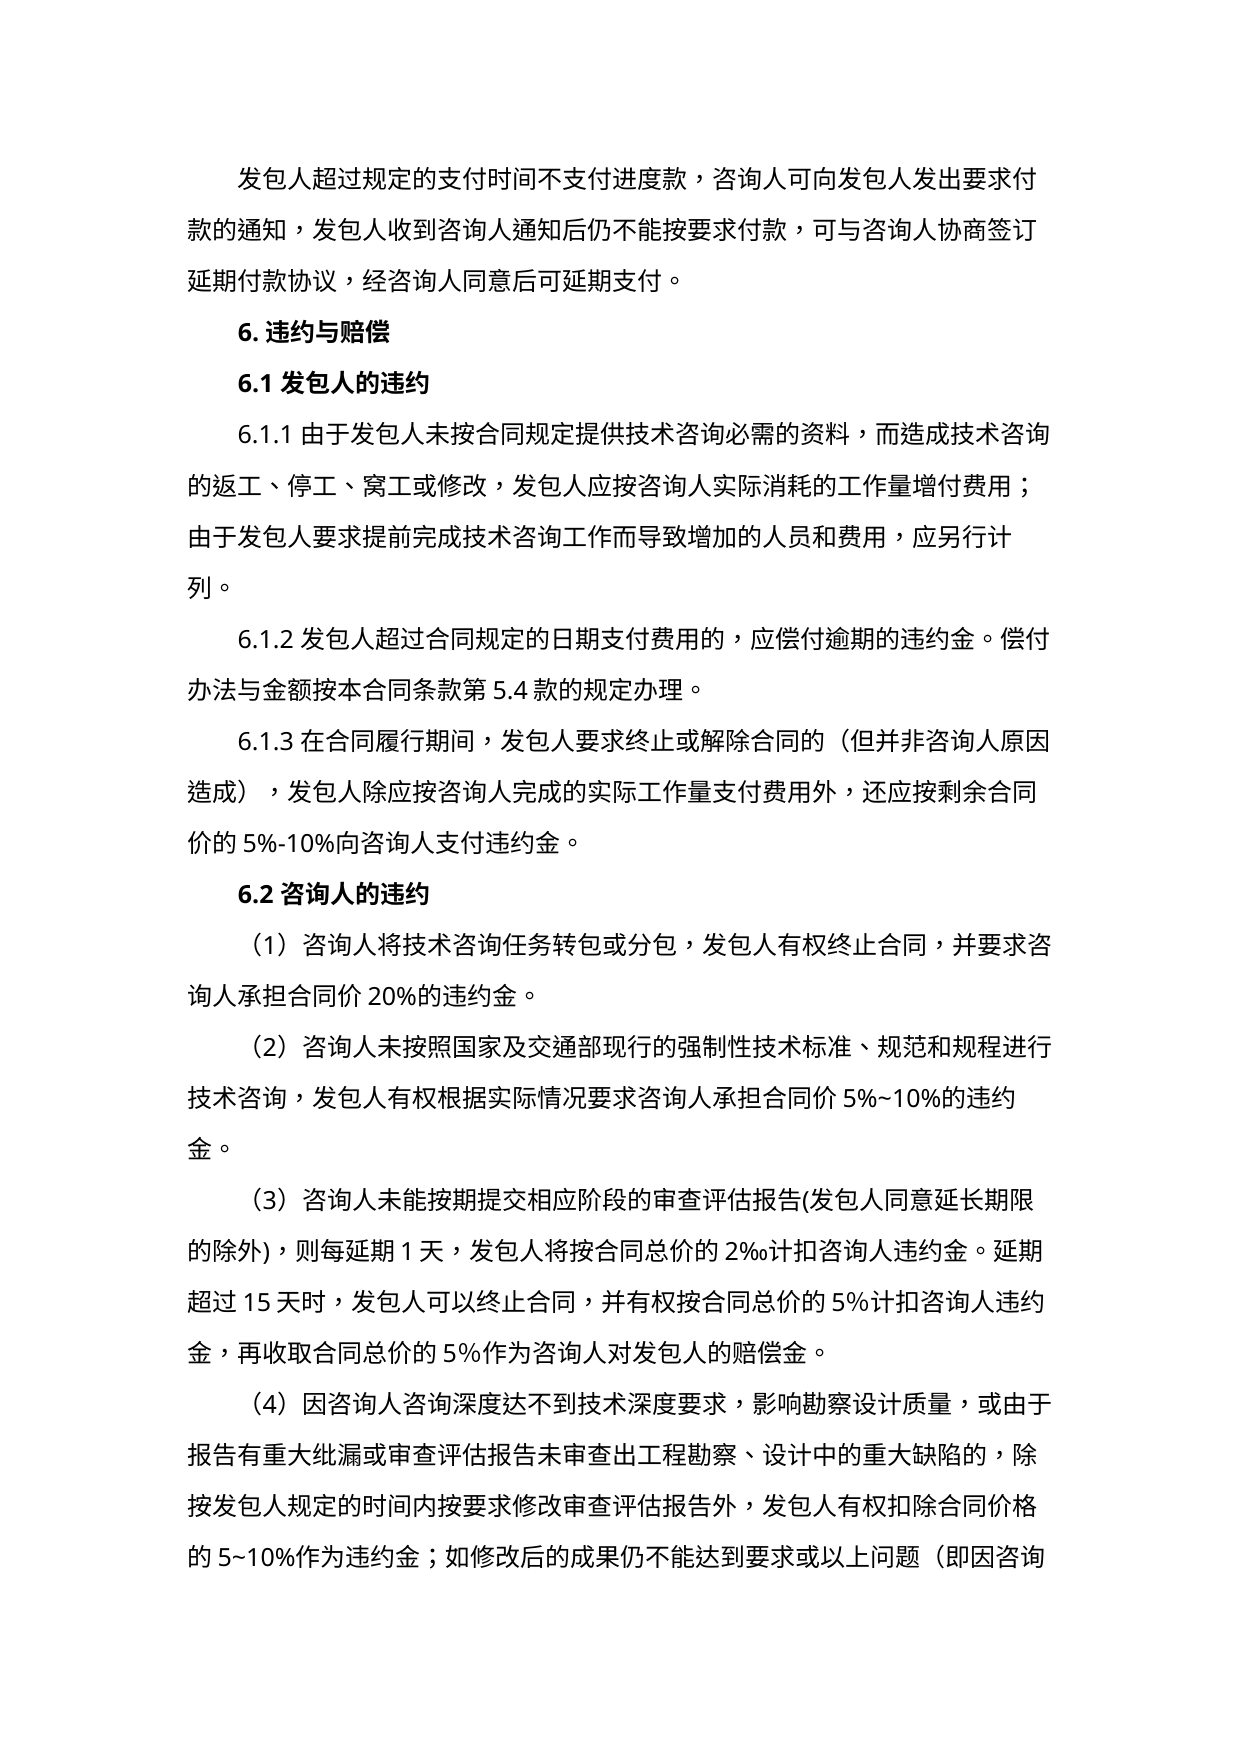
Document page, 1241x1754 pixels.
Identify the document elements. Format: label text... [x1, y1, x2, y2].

text 6.1.3 在合同履行期间，发包人要求终止或解除合同的（但并非咨询人原因造成），发包人除应按咨询人完成的实际工作量支付费用外，还应按剩余合同价的5%-10%向咨询人支付违约金。 [187, 723, 1053, 859]
text 6.1 发包人的违约 [187, 366, 1053, 400]
text 发包人超过规定的支付时间不支付进度款，咨询人可向发包人发出要求付款的通知，发包人收到咨询人通知后仍不能按要求付款，可与咨询人协商签订延期付款协议，经咨询人同意后可延期支付。 [187, 162, 1053, 298]
text （3）咨询人未能按期提交相应阶段的审查评估报告(发包人同意延长期限的除外)，则每延期1天，发包人将按合同总价的2‰计扣咨询人违约金。延期超过15天时，发包人可以终止合同，并有权按合同总价的5％计扣咨询人违约金，再收取合同总价的5％作为咨询人对发包人的赔偿金。 [187, 1183, 1053, 1370]
text 6.2 咨询人的违约 [187, 877, 1053, 911]
text （2）咨询人未按照国家及交通部现行的强制性技术标准、规范和规程进行技术咨询，发包人有权根据实际情况要求咨询人承担合同价5%~10%的违约金。 [187, 1030, 1053, 1166]
text （1）咨询人将技术咨询任务转包或分包，发包人有权终止合同，并要求咨询人承担合同价20%的违约金。 [187, 928, 1053, 1013]
text 6. 违约与赔偿 [187, 315, 1053, 349]
text 6.1.1 由于发包人未按合同规定提供技术咨询必需的资料，而造成技术咨询的返工、停工、窝工或修改，发包人应按咨询人实际消耗的工作量增付费用；由于发包人要求提前完成技术咨询工作而导致增加的人员和费用，应另行计列。 [187, 417, 1053, 604]
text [187, 1387, 1053, 1574]
text 6.1.2 发包人超过合同规定的日期支付费用的，应偿付逾期的违约金。偿付办法与金额按本合同条款第5.4款的规定办理。 [187, 621, 1053, 706]
